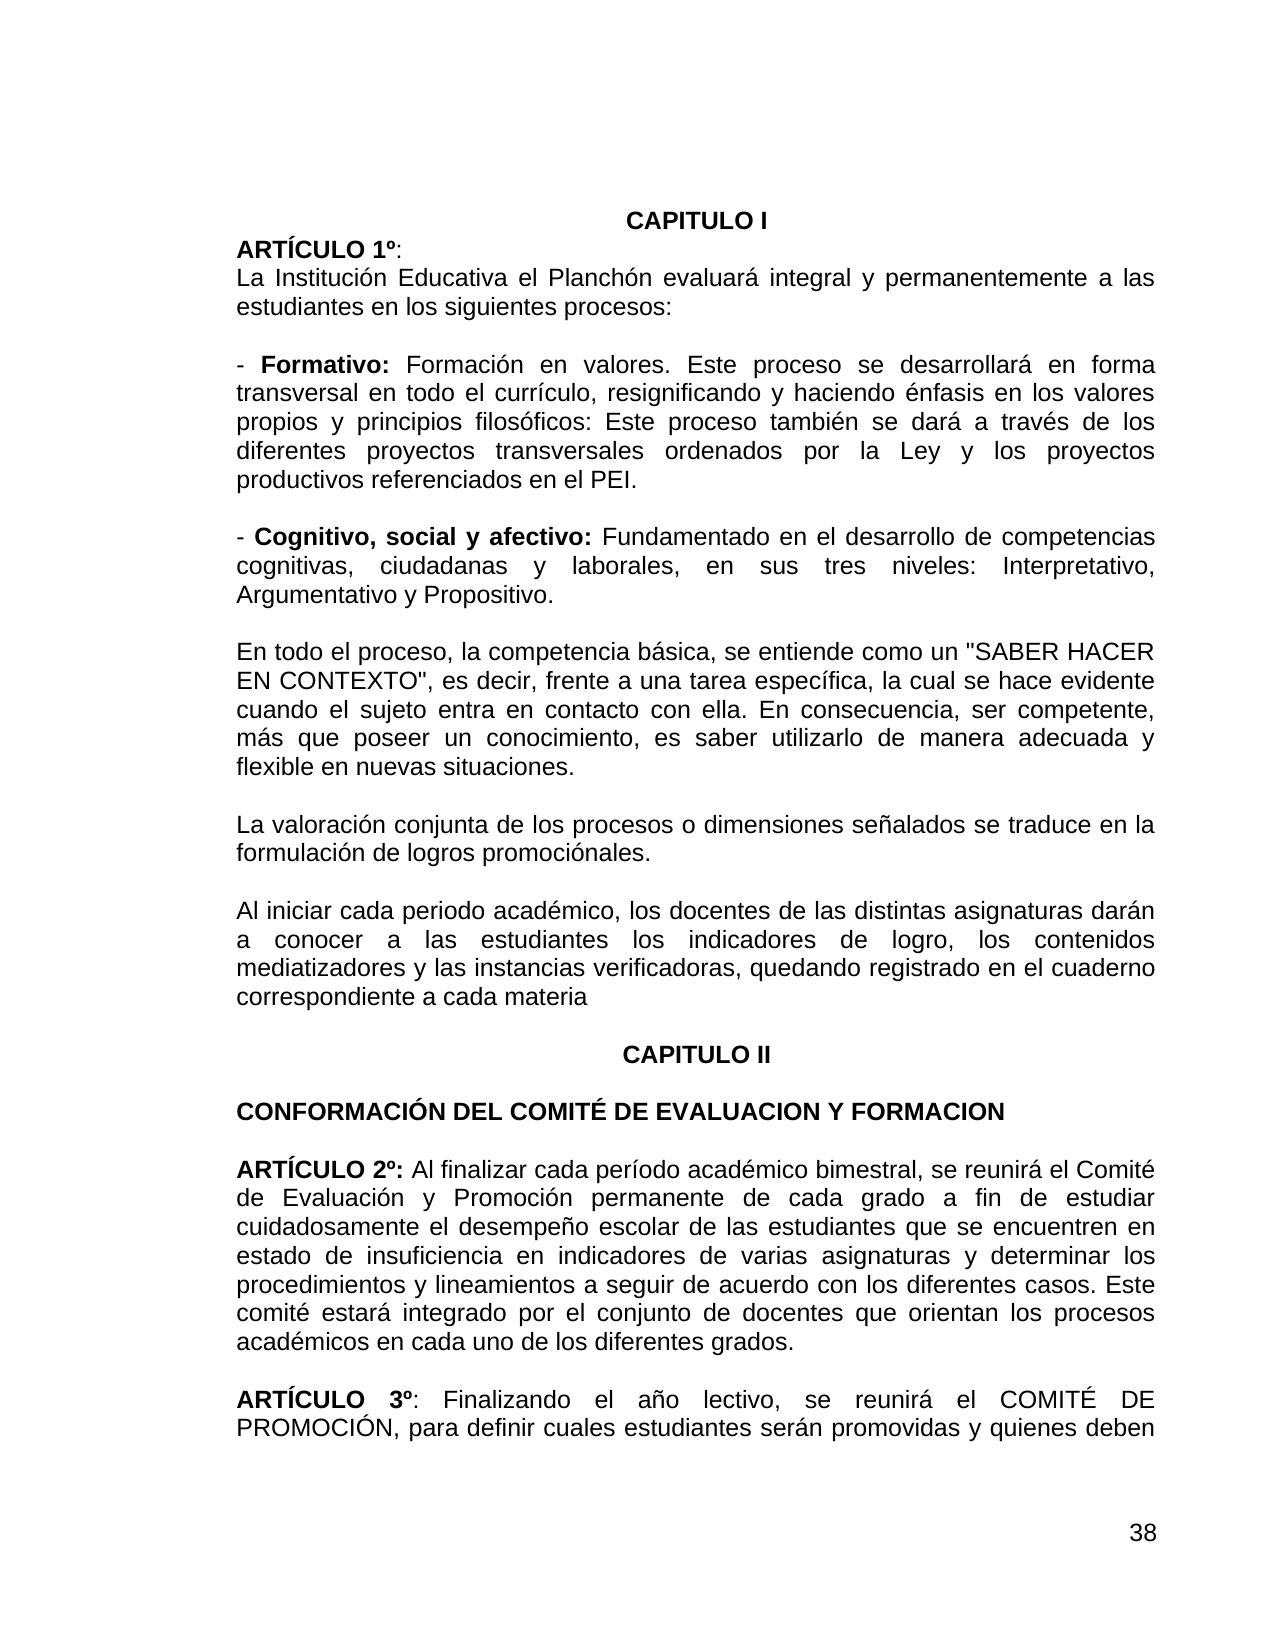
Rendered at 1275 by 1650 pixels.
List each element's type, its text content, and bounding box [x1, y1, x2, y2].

text ARTÍCULO 2º: Al finalizar cada período académico bimestral, se reunirá el Comité de Evaluación y Promoción permanente de cada grado a fin de estudiar cuidadosamente el desempeño escolar de las estudiantes que se encuentren en estado de insuficiencia en indicadores de varias asignaturas y determinar los procedimientos y lineamientos a seguir de acuerdo con los diferentes casos. Este comité estará integrado por el conjunto de docentes que orientan los procesos académicos en cada uno de los diferentes grados. [236, 1155, 1157, 1356]
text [236, 1356, 1157, 1442]
text En todo el proceso, la competencia básica, se entiende como un "SABER HACER EN CONTEXTO", es decir, frente a una tarea específica, la cual se hace evidente cuando el sujeto entra en contacto con ella. En consecuencia, ser competente, más que poseer un conocimiento, es saber utilizarlo de manera adecuada y flexible en nuevas situaciones. [236, 608, 1157, 781]
subtitle CONFORMACIÓN DEL COMITÉ DE EVALUACION Y FORMACION [236, 1097, 1157, 1126]
text Al iniciar cada periodo académico, los docentes de las distintas asignaturas darán a conocer a las estudiantes los indicadores de logro, los contenidos mediatizadores y las instancias verificadoras, quedando registrado en el cuaderno correspondiente a cada materia [236, 867, 1157, 1011]
text La valoración conjunta de los procesos o dimensiones señalados se traduce en la formulación de logros promociónales. [236, 781, 1157, 867]
text CAPITULO I [236, 177, 1157, 235]
text ARTÍCULO 1º: [236, 235, 1157, 263]
text La Institución Educativa el Planchón evaluará integral y permanentemente a las estudiantes en los siguientes procesos: [236, 263, 1157, 321]
subtitle CAPITULO II [236, 1040, 1157, 1068]
text - Cognitivo, social y afectivo: Fundamentado en el desarrollo de competencias cognitivas, ciudadanas y laborales, en sus tres niveles: Interpretativo, Argumentativo y Propositivo. [236, 493, 1157, 608]
text - Formativo: Formación en valores. Este proceso se desarrollará en forma transversal en todo el currículo, resignificando y haciendo énfasis en los valores propios y principios filosóficos: Este proceso también se dará a través de los diferentes proyectos transversales ordenados por la Ley y los proyectos productivos referenciados en el PEI. [236, 321, 1157, 493]
